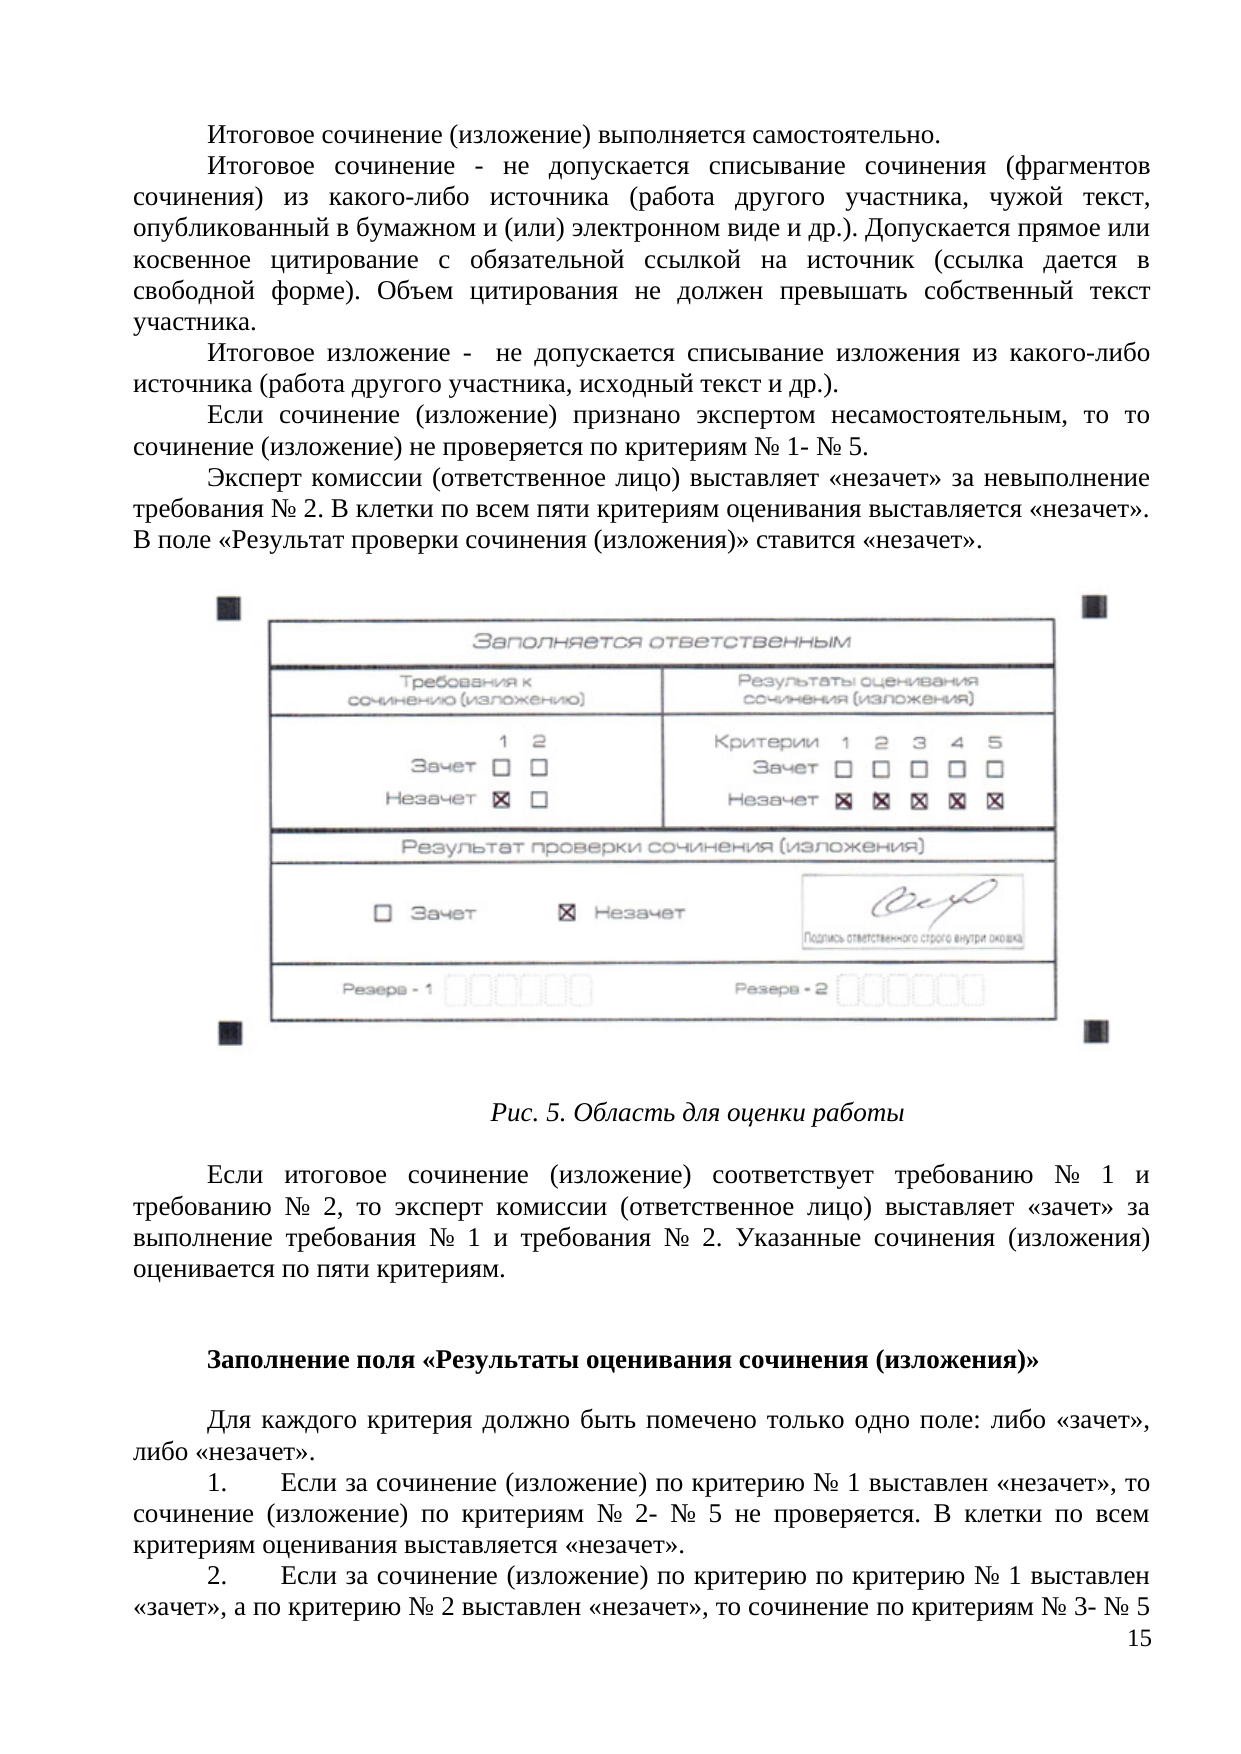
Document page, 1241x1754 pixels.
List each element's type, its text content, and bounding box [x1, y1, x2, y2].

text 1. Если за сочинение (изложение) по критерию № 1 выставлен «незачет», то сочинение (изложение) по критериям № 2- № 5 не проверяется. В клетки по всем критериям оценивания выставляется «незачет». [133, 1466, 1152, 1559]
text Для каждого критерия должно быть помечено только одно поле: либо «зачет», либо «незачет». [133, 1404, 1152, 1466]
picture [206, 585, 1130, 1065]
text Заполнение поля «Результаты оценивания сочинения (изложения)» [133, 1343, 1152, 1374]
text Рис. 5. Область для оценки работы [133, 1096, 1152, 1127]
text Эксперт комиссии (ответственное лицо) выставляет «незачет» за невыполнение требования № 2. В клетки по всем пяти критериям оценивания выставляется «незачет». В поле «Результат проверки сочинения (изложения)» ставится «незачет». [133, 461, 1152, 554]
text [133, 1559, 1152, 1622]
text Итоговое сочинение - не допускается списывание сочинения (фрагментов сочинения) из какого-либо источника (работа другого участника, чужой текст, опубликованный в бумажном и (или) электронном виде и др.). Допускается прямое или косвенное цитирование с обязательной ссылкой на источник (ссылка дается в свободной форме). Объем цитирования не должен превышать собственный текст участника. [133, 149, 1152, 336]
text Если сочинение (изложение) признано экспертом несамостоятельным, то то сочинение (изложение) не проверяется по критериям № 1- № 5. [133, 398, 1152, 461]
text Итоговое изложение - не допускается списывание изложения из какого-либо источника (работа другого участника, исходный текст и др.). [133, 336, 1152, 398]
text Итоговое сочинение (изложение) выполняется самостоятельно. [133, 118, 1152, 149]
text Если итоговое сочинение (изложение) соответствует требованию № 1 и требованию № 2, то эксперт комиссии (ответственное лицо) выставляет «зачет» за выполнение требования № 1 и требования № 2. Указанные сочинения (изложения) оценивается по пяти критериям. [133, 1158, 1152, 1283]
